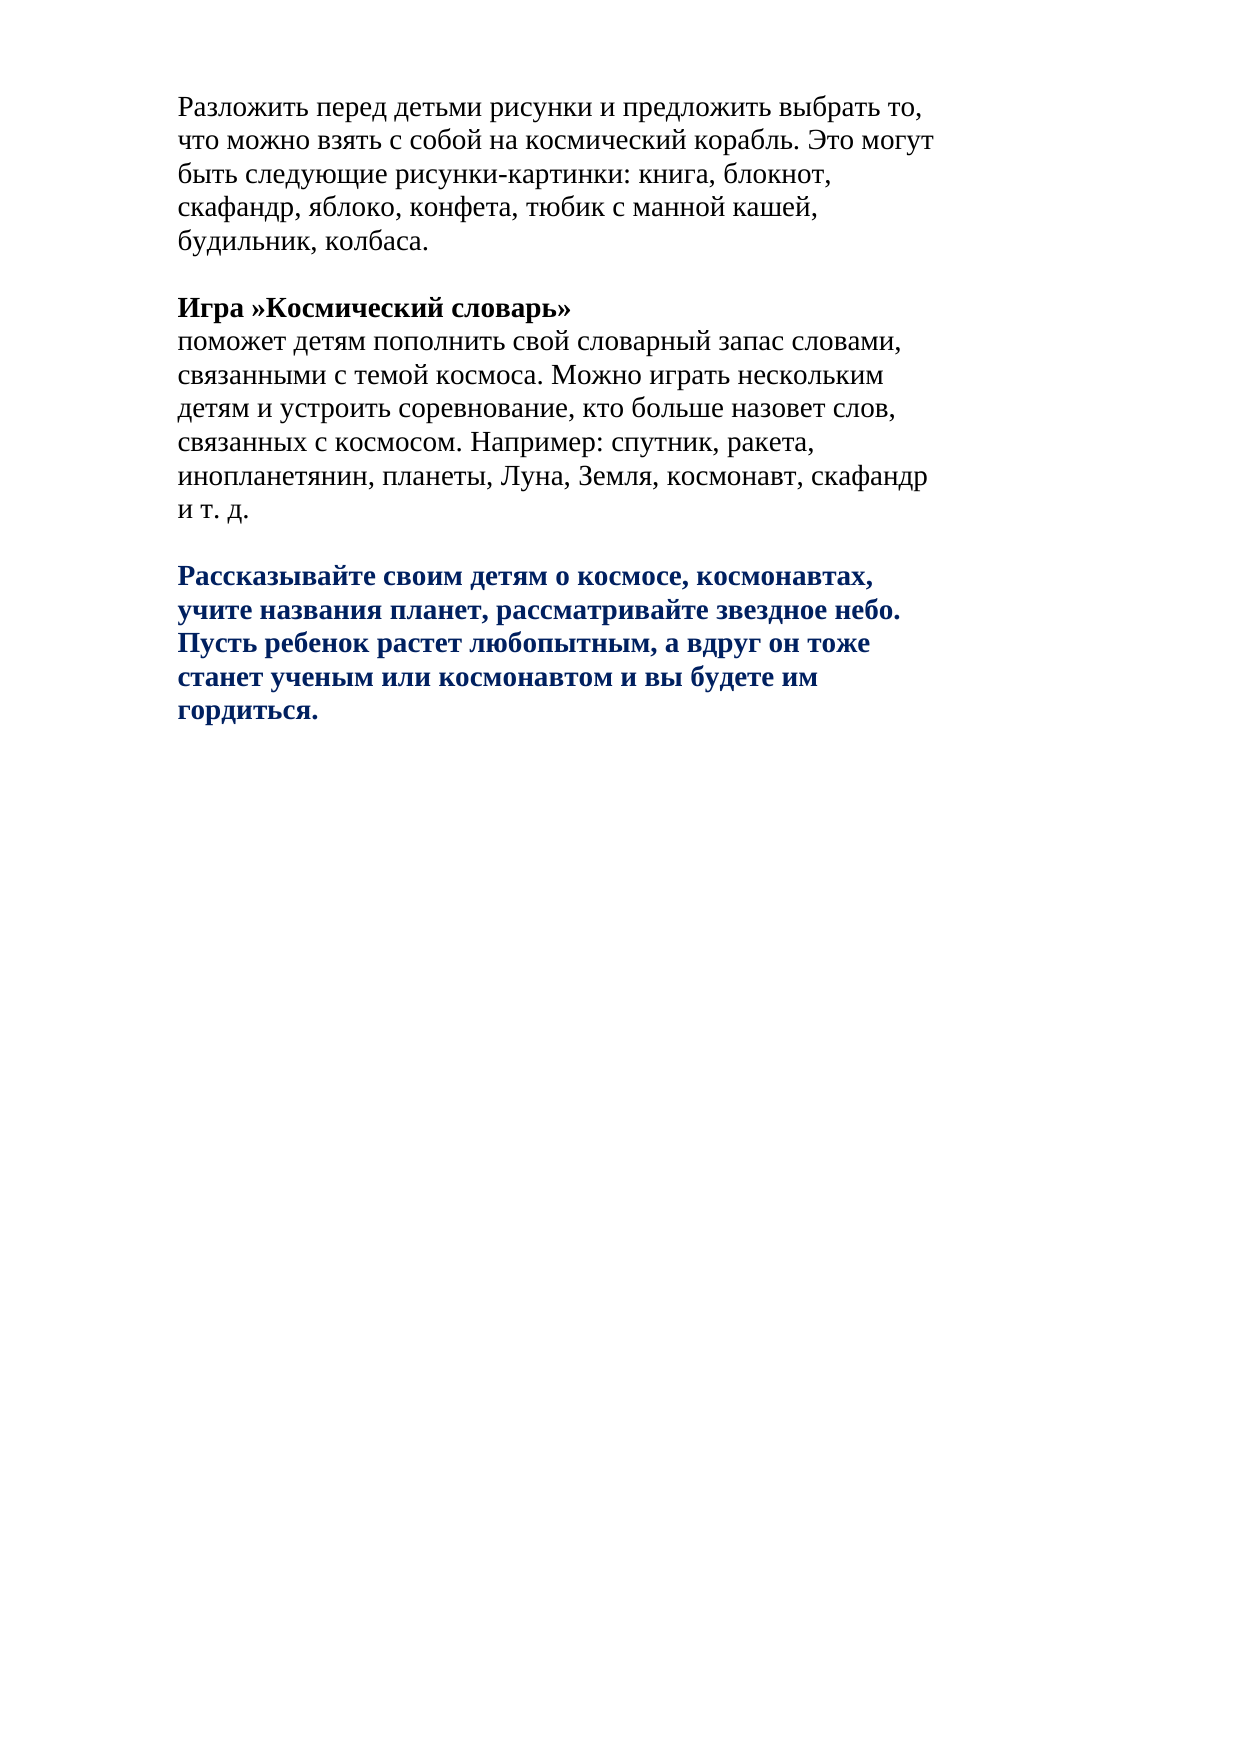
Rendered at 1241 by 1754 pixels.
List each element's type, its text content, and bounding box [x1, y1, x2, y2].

text Рассказывайте своим детям о космосе, космонавтах, учите названия планет, рассматривайте звездное небо. Пусть ребенок растет любопытным, а вдруг он тоже станет ученым или космонавтом и вы будете им гордиться. [177, 558, 945, 726]
text Игра »Космический словарь» поможет детям пополнить свой словарный запас словами, связанными с темой космоса. Можно играть нескольким детям и устроить соревнование, кто больше назовет слов, связанных с космосом. Например: спутник, ракета, инопланетянин, планеты, Луна, Земля, космонавт, скафандр и т. д. [177, 290, 945, 525]
text Разложить перед детьми рисунки и предложить выбрать то, что можно взять с собой на космический корабль. Это могут быть следующие рисунки-картинки: книга, блокнот, скафандр, яблоко, конфета, тюбик с манной кашей, будильник, колбаса. [177, 89, 945, 256]
